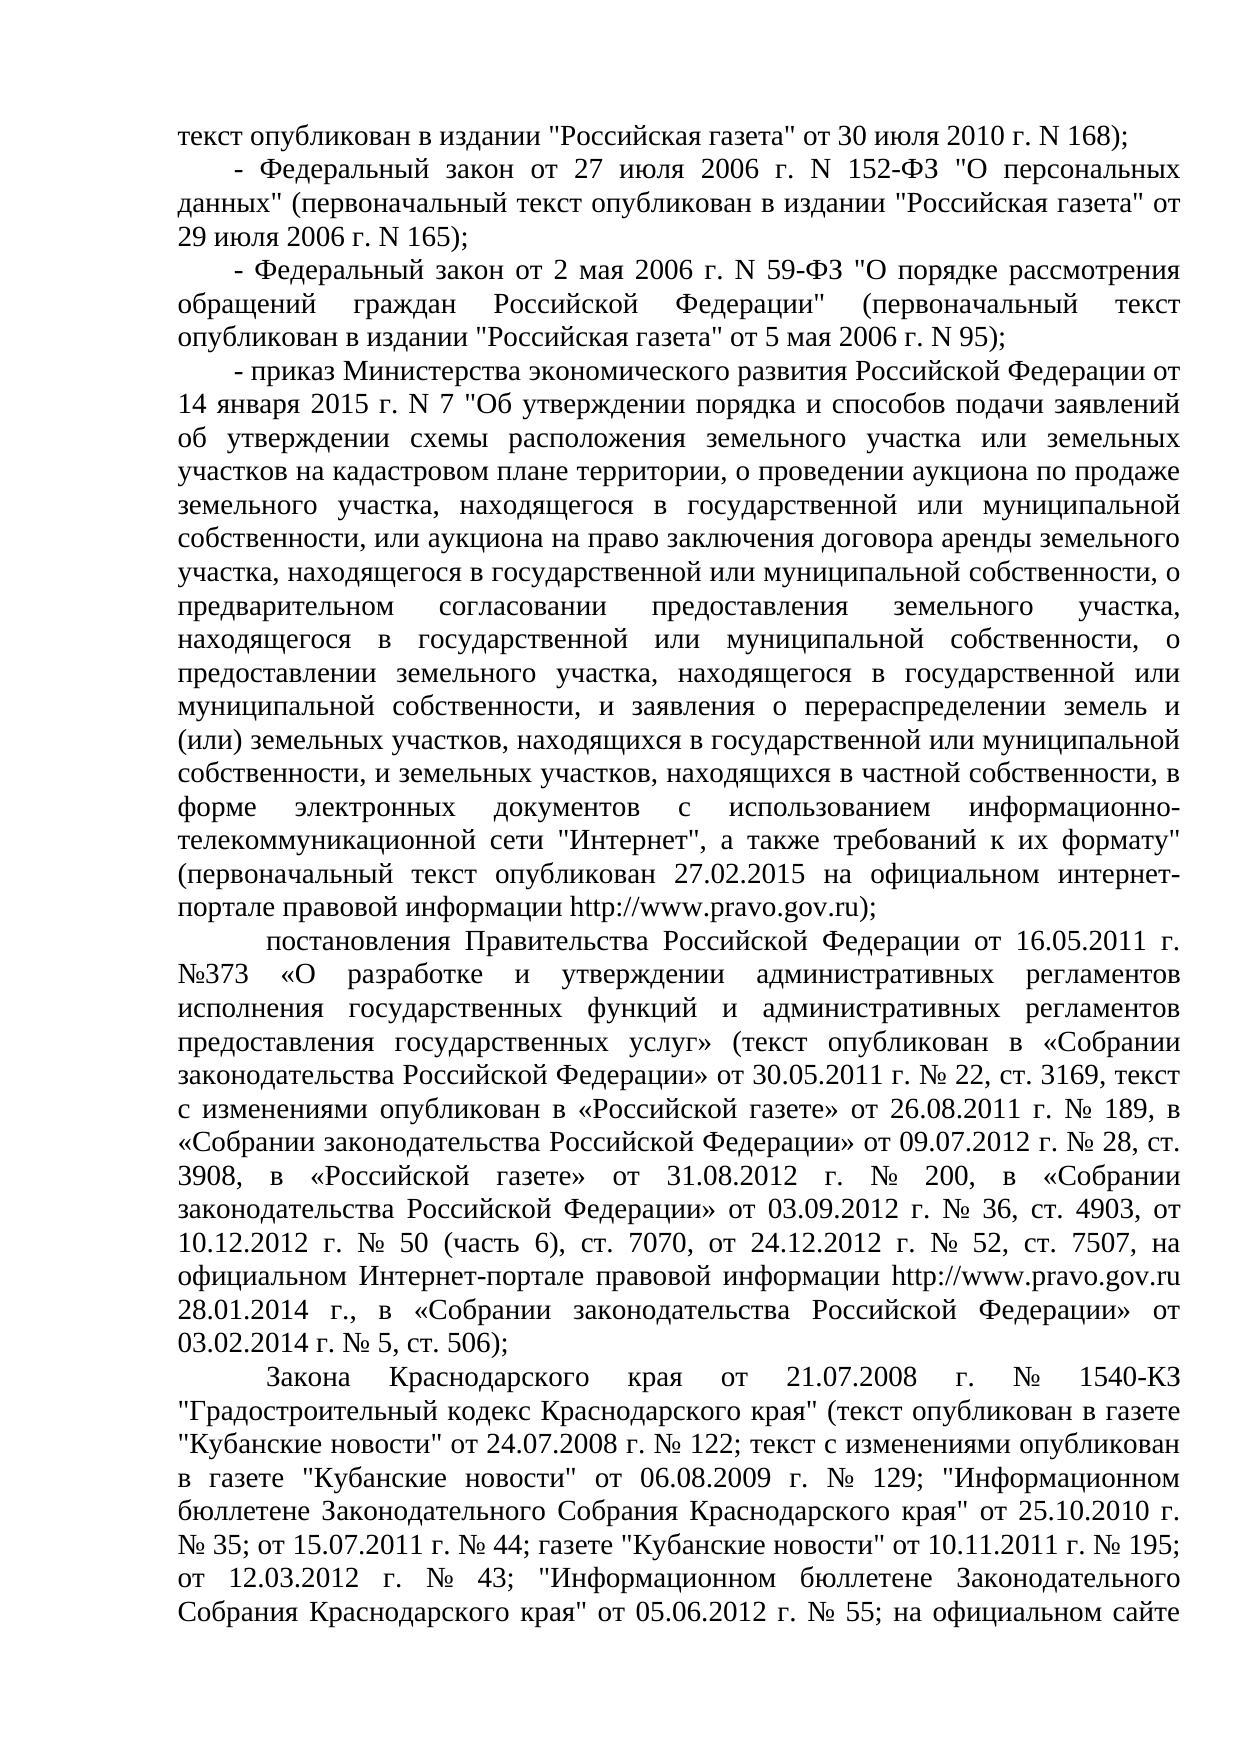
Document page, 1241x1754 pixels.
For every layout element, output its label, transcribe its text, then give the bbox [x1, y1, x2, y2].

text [177, 1359, 1181, 1627]
text - Федеральный закон от 2 мая 2006 г. N 59-ФЗ "О порядке рассмотрения обращений граждан Российской Федерации" (первоначальный текст опубликован в издании "Российская газета" от 5 мая 2006 г. N 95); [177, 252, 1181, 353]
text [177, 118, 1181, 152]
text - приказ Министерства экономического развития Российской Федерации от 14 января 2015 г. N 7 "Об утверждении порядка и способов подачи заявлений об утверждении схемы расположения земельного участка или земельных участков на кадастровом плане территории, о проведении аукциона по продаже земельного участка, находящегося в государственной или муниципальной собственности, или аукциона на право заключения договора аренды земельного участка, находящегося в государственной или муниципальной собственности, о предварительном согласовании предоставления земельного участка, находящегося в государственной или муниципальной собственности, о предоставлении земельного участка, находящегося в государственной или муниципальной собственности, и заявления о перераспределении земель и (или) земельных участков, находящихся в государственной или муниципальной собственности, и земельных участков, находящихся в частной собственности, в форме электронных документов с использованием информационно-телекоммуникационной сети "Интернет", а также требований к их формату" (первоначальный текст опубликован 27.02.2015 на официальном интернет-портале правовой информации http://www.pravo.gov.ru); [177, 353, 1181, 923]
text - Федеральный закон от 27 июля 2006 г. N 152-ФЗ "О персональных данных" (первоначальный текст опубликован в издании "Российская газета" от 29 июля 2006 г. N 165); [177, 152, 1181, 252]
text постановления Правительства Российской Федерации от 16.05.2011 г. №373 «О разработке и утверждении административных регламентов исполнения государственных функций и административных регламентов предоставления государственных услуг» (текст опубликован в «Собрании законодательства Российской Федерации» от 30.05.2011 г. № 22, ст. 3169, текст с изменениями опубликован в «Российской газете» от 26.08.2011 г. № 189, в «Собрании законодательства Российской Федерации» от 09.07.2012 г. № 28, ст. 3908, в «Российской газете» от 31.08.2012 г. № 200, в «Собрании законодательства Российской Федерации» от 03.09.2012 г. № 36, ст. 4903, от 10.12.2012 г. № 50 (часть 6), ст. 7070, от 24.12.2012 г. № 52, ст. 7507, на официальном Интернет-портале правовой информации http://www.pravo.gov.ru 28.01.2014 г., в «Собрании законодательства Российской Федерации» от 03.02.2014 г. № 5, ст. 506); [177, 923, 1181, 1359]
